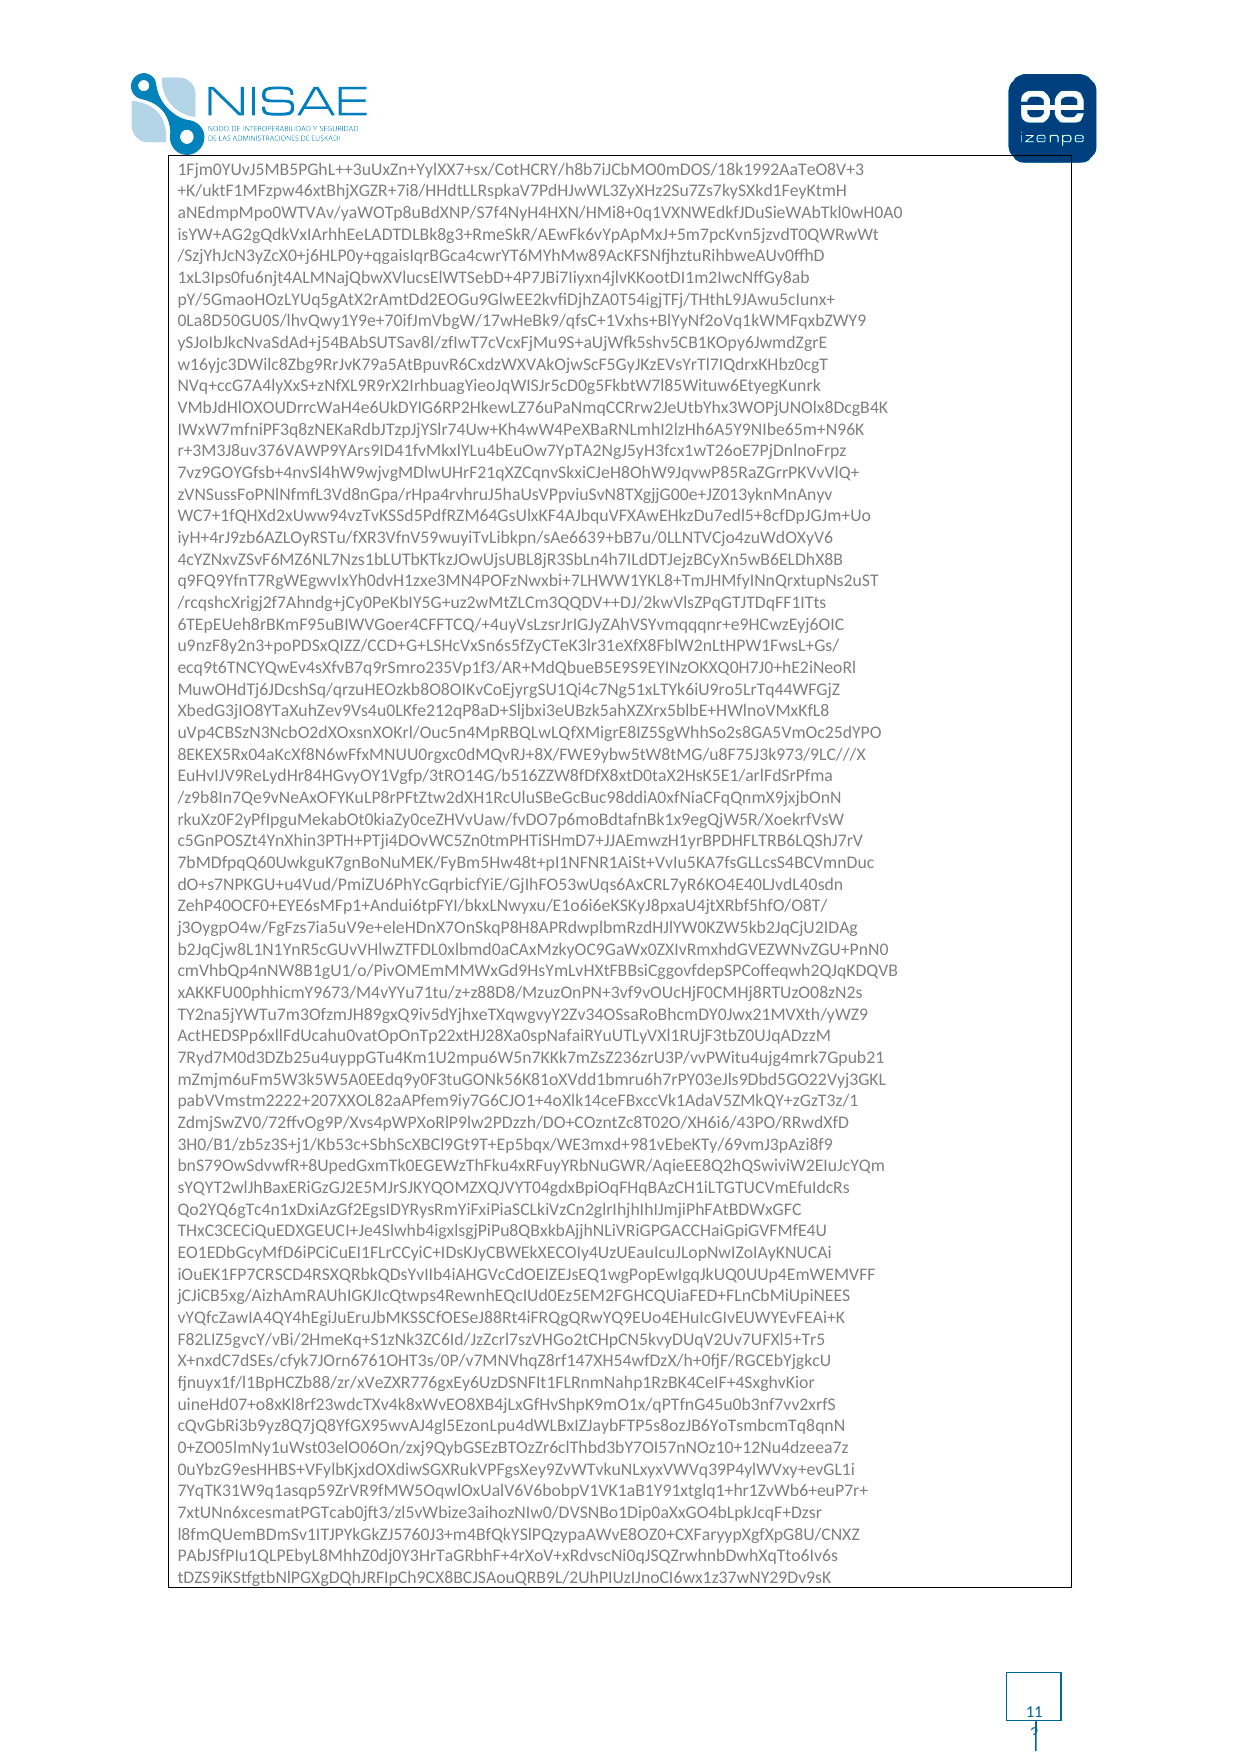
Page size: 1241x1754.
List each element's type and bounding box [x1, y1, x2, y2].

picture [139, 81, 148, 90]
picture [149, 73, 386, 155]
picture [181, 131, 193, 143]
picture [1007, 74, 1097, 163]
picture [118, 73, 180, 155]
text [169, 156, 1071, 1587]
